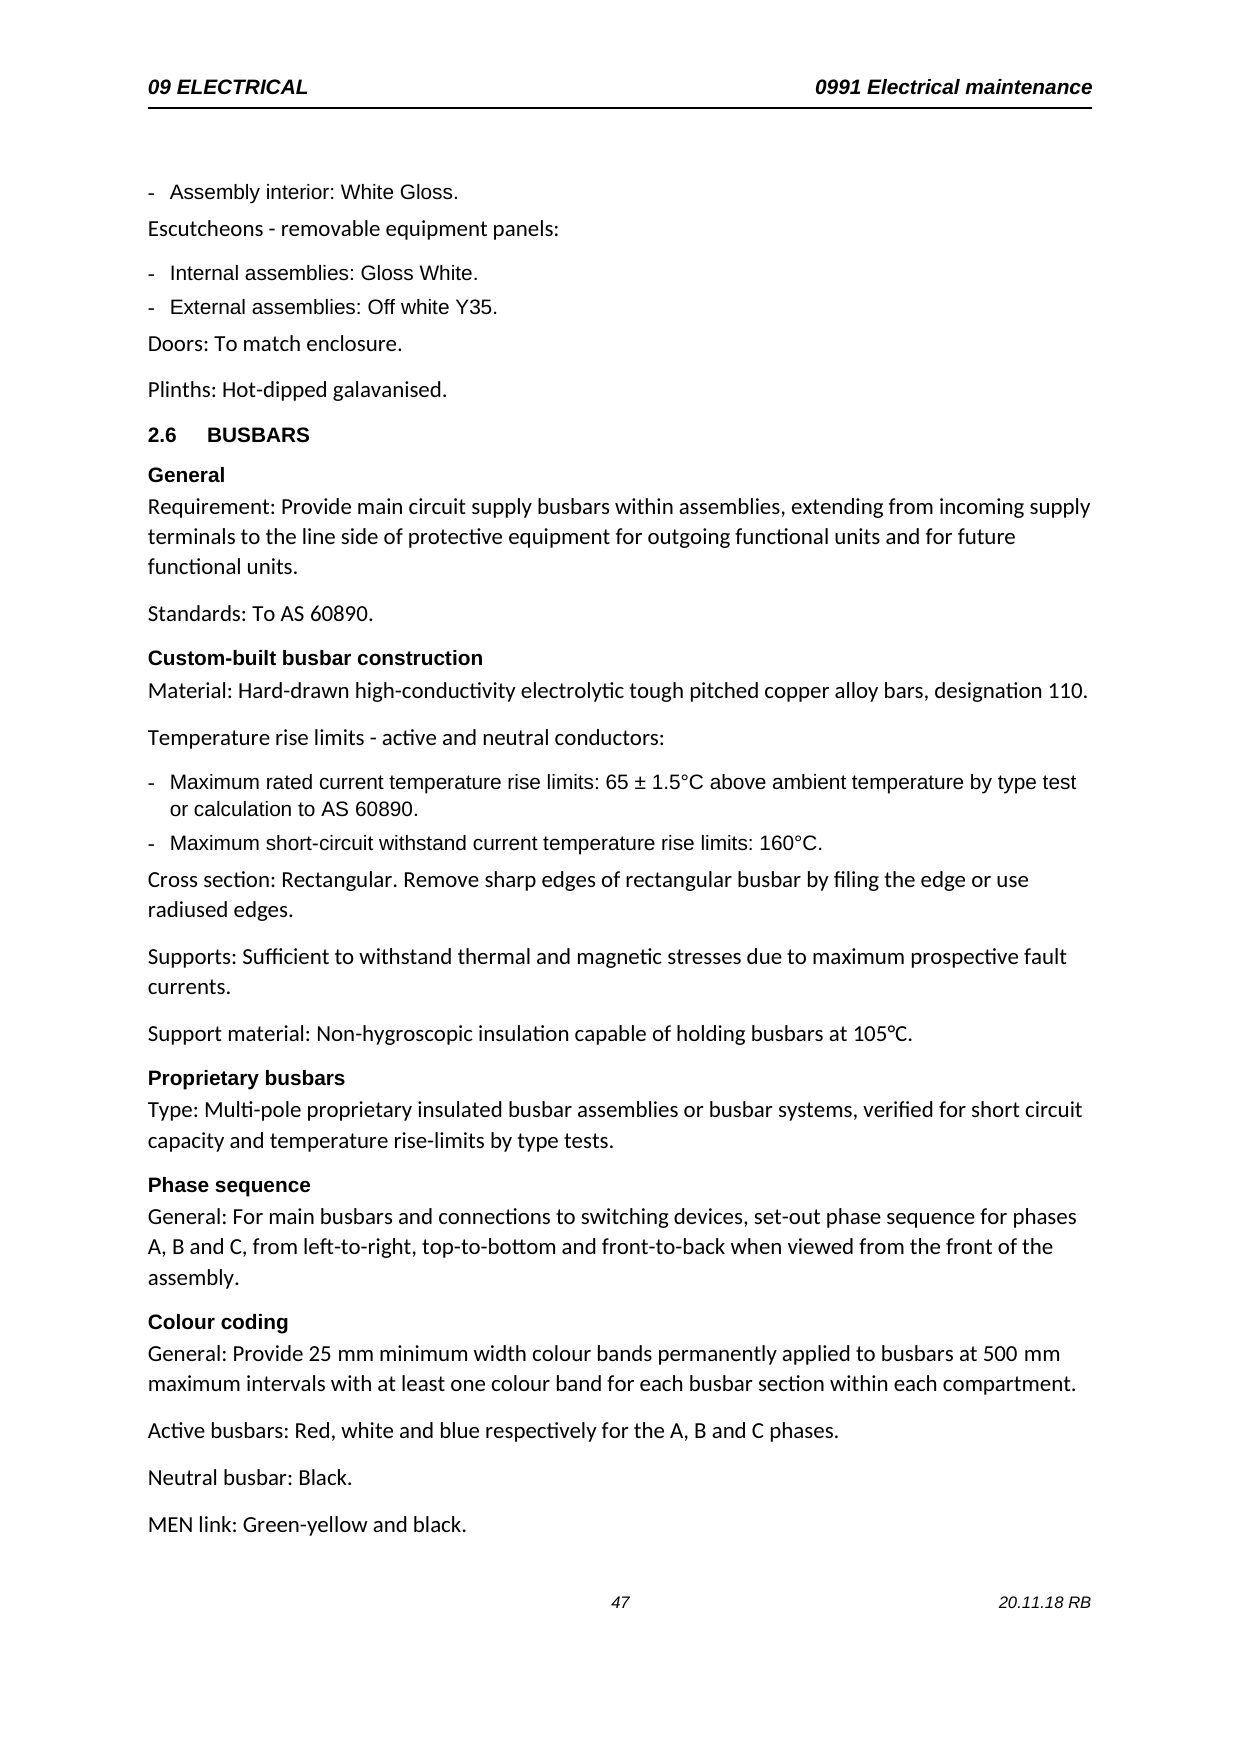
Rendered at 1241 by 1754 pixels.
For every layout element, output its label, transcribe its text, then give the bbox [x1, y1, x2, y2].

subtitle Proprietary busbars [148, 1066, 1092, 1090]
text Maximum short-circuit withstand current temperature rise limits: 160°C. [148, 831, 1092, 855]
subtitle Custom-built busbar construction [148, 646, 1092, 670]
text General: For main busbars and connections to switching devices, set-out phase sequence for phases A, B and C, from left-to-right, top-to-bottom and front-to-back when viewed from the front of the assembly. [148, 1202, 1092, 1291]
text External assemblies: Off white Y35. [148, 295, 1092, 319]
text Standards: To AS 60890. [148, 599, 1092, 627]
text Support material: Non-hygroscopic insulation capable of holding busbars at 105°C. [148, 1019, 1092, 1047]
subtitle Phase sequence [148, 1173, 1092, 1197]
text Material: Hard-drawn high-conductivity electrolytic tough pitched copper alloy bars, designation 110. [148, 676, 1092, 704]
text MEN link: Green-yellow and black. [148, 1510, 1092, 1538]
text Active busbars: Red, white and blue respectively for the A, B and C phases. [148, 1416, 1092, 1444]
subtitle Busbars [148, 422, 1092, 446]
text Plinths: Hot-dipped galavanised. [148, 376, 1092, 404]
text Maximum rated current temperature rise limits: 65 ± 1.5°C above ambient temperature by type test or calculation to AS 60890. [148, 769, 1092, 821]
text Neutral busbar: Black. [148, 1463, 1092, 1491]
text Internal assemblies: Gloss White. [148, 261, 1092, 285]
text Type: Multi-pole proprietary insulated busbar assemblies or busbar systems, verified for short circuit capacity and temperature rise-limits by type tests. [148, 1096, 1092, 1154]
text Cross section: Rectangular. Remove sharp edges of rectangular busbar by filing the edge or use radiused edges. [148, 865, 1092, 923]
text General: Provide 25 mm minimum width colour bands permanently applied to busbars at 500 mm maximum intervals with at least one colour band for each busbar section within each compartment. [148, 1339, 1092, 1397]
text Assembly interior: White Gloss. [148, 180, 1092, 204]
text Requirement: Provide main circuit supply busbars within assemblies, extending from incoming supply terminals to the line side of protective equipment for outgoing functional units and for future functional units. [148, 492, 1092, 581]
subtitle Colour coding [148, 1309, 1092, 1333]
subtitle General [148, 462, 1092, 486]
text Supports: Sufficient to withstand thermal and magnetic stresses due to maximum prospective fault currents. [148, 942, 1092, 1000]
text Doors: To match enclosure. [148, 329, 1092, 357]
text Temperature rise limits - active and neutral conductors: [148, 723, 1092, 751]
text Escutcheons - removable equipment panels: [148, 214, 1092, 242]
